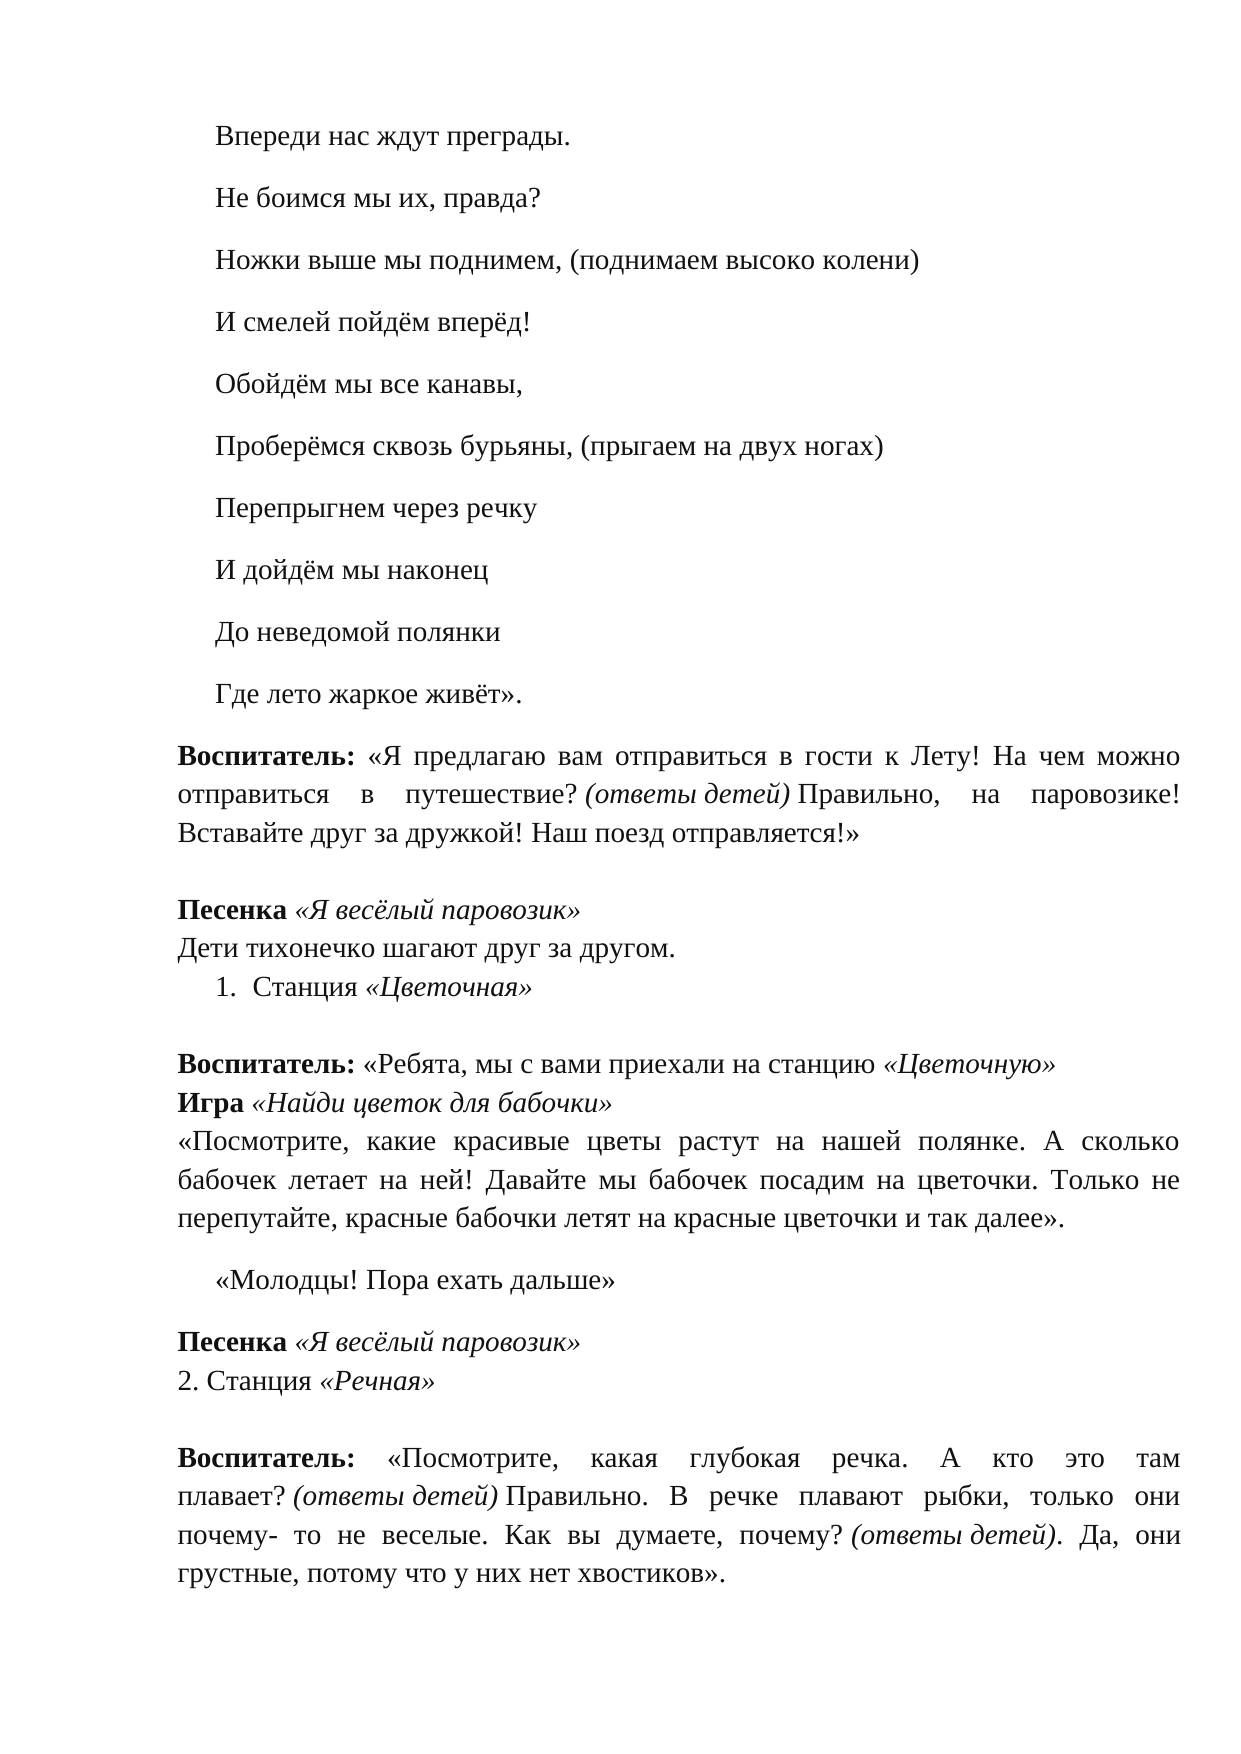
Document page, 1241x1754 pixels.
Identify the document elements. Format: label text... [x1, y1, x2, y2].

text Воспитатель: «Ребята, мы с вами приехали на станцию «Цветочную» [177, 1046, 1181, 1080]
text Игра «Найди цветок для бабочки» [177, 1085, 1181, 1118]
list Станция «Цветочная» [215, 969, 1181, 1003]
text «Молодцы! Пора ехать дальше» [177, 1262, 1181, 1296]
text Не боимся мы их, правда? [177, 180, 1181, 214]
text Обойдём мы все канавы, [177, 366, 1181, 399]
text И смелей пойдём вперёд! [177, 304, 1181, 338]
text Воспитатель: «Я предлагаю вам отправиться в гости к Лету! На чем можно отправиться в путешествие? (ответы детей) Правильно, на паровозике! Вставайте друг за дружкой! Наш поезд отправляется!» [177, 738, 1181, 848]
text Дети тихонечко шагают друг за другом. [177, 931, 1181, 964]
text Впереди нас ждут преграды. [177, 118, 1181, 152]
text Воспитатель: «Посмотрите, какая глубокая речка. А кто это там плавает? (ответы детей) Правильно. В речке плавают рыбки, только они почему- то не веселые. Как вы думаете, почему? (ответы детей). Да, они грустные, потому что у них нет хвостиков». [177, 1440, 1181, 1589]
text Где лето жаркое живёт». [177, 676, 1181, 709]
text И дойдём мы наконец [177, 552, 1181, 586]
text Песенка «Я весёлый паровозик» [177, 1324, 1181, 1358]
text Перепрыгнем через речку [177, 490, 1181, 523]
text «Посмотрите, какие красивые цветы растут на нашей полянке. А сколько бабочек летает на ней! Давайте мы бабочек посадим на цветочки. Только не перепутайте, красные бабочки летят на красные цветочки и так далее». [177, 1123, 1181, 1234]
text Ножки выше мы поднимем, (поднимаем высоко колени) [177, 242, 1181, 276]
text Проберёмся сквозь бурьяны, (прыгаем на двух ногах) [177, 428, 1181, 462]
text Песенка «Я весёлый паровозик» [177, 892, 1181, 926]
text До неведомой полянки [177, 614, 1181, 647]
text 2. Станция «Речная» [177, 1363, 1181, 1396]
